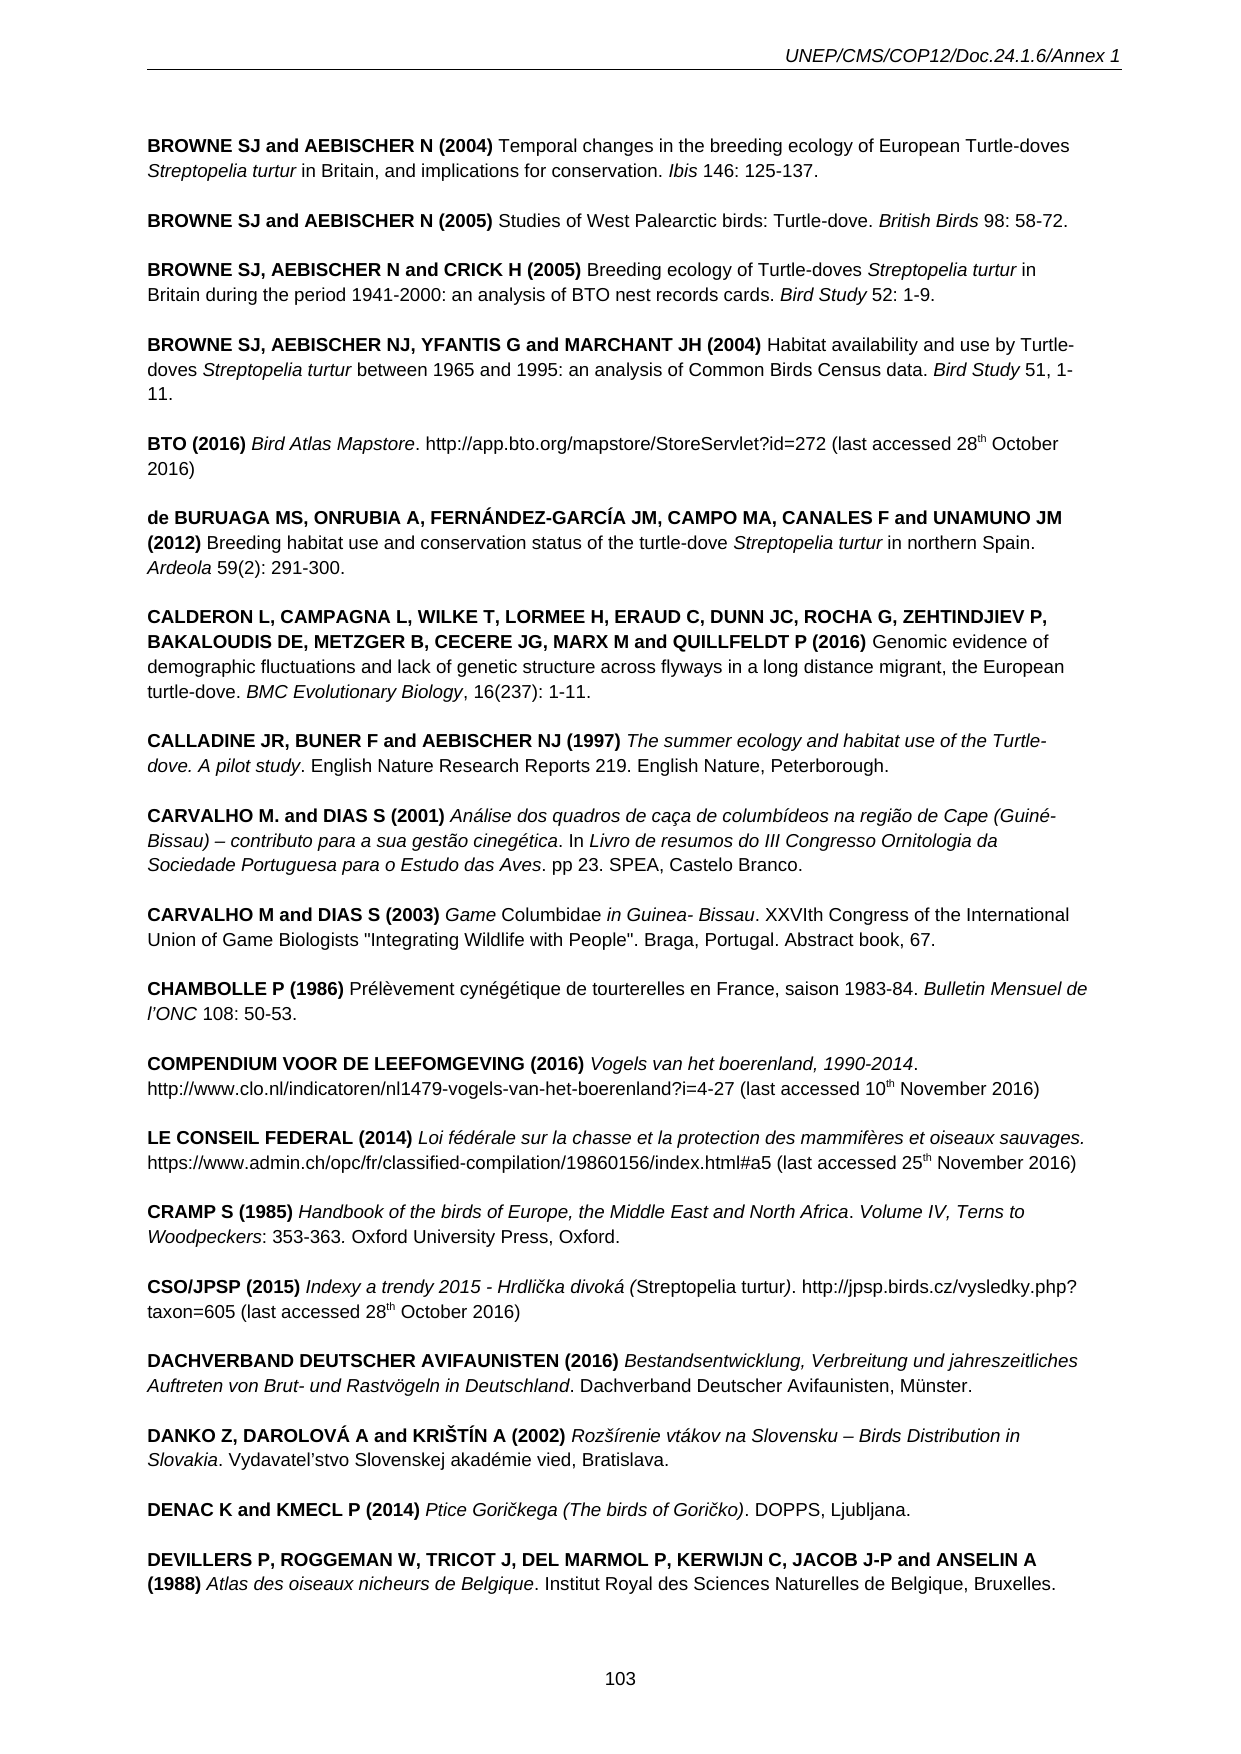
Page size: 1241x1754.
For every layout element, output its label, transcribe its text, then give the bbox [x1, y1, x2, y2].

text CALDERON L, CAMPAGNA L, WILKE T, LORMEE H, ERAUD C, DUNN JC, ROCHA G, ZEHTINDJIEV P, BAKALOUDIS DE, METZGER B, CECERE JG, MARX M and QUILLFELDT P (2016) Genomic evidence of demographic fluctuations and lack of genetic structure across flyways in a long distance migrant, the European turtle-dove. BMC Evolutionary Biology, 16(237): 1-11. [147, 606, 1093, 702]
text DANKO Z, DAROLOVÁ A and KRIŠTÍN A (2002) Rozšírenie vtákov na Slovensku – Birds Distribution in Slovakia. Vydavatel’stvo Slovenskej akadémie vied, Bratislava. [147, 1424, 1093, 1471]
text LE CONSEIL FEDERAL (2014) Loi fédérale sur la chasse et la protection des mammifères et oiseaux sauvages. https://www.admin.ch/opc/fr/classified-compilation/19860156/index.html#a5 (last accessed 25th November 2016) [147, 1127, 1093, 1173]
text COMPENDIUM VOOR DE LEEFOMGEVING (2016) Vogels van het boerenland, 1990-2014. http://www.clo.nl/indicatoren/nl1479-vogels-van-het-boerenland?i=4-27 (last accessed 10th November 2016) [147, 1052, 1093, 1099]
text CARVALHO M. and DIAS S (2001) Análise dos quadros de caça de columbídeos na região de Cape (Guiné-Bissau) – contributo para a sua gestão cinegética. In Livro de resumos do III Congresso Ornitologia da Sociedade Portuguesa para o Estudo das Aves. pp 23. SPEA, Castelo Branco. [147, 804, 1093, 876]
text DEVILLERS P, ROGGEMAN W, TRICOT J, DEL MARMOL P, KERWIJN C, JACOB J-P and ANSELIN A (1988) Atlas des oiseaux nicheurs de Belgique. Institut Royal des Sciences Naturelles de Belgique, Bruxelles. [147, 1548, 1093, 1595]
text CARVALHO M and DIAS S (2003) Game Columbidae in Guinea- Bissau. XXVIth Congress of the International Union of Game Biologists "Integrating Wildlife with People". Braga, Portugal. Abstract book, 67. [147, 904, 1093, 950]
text CHAMBOLLE P (1986) Prélèvement cynégétique de tourterelles en France, saison 1983-84. Bulletin Mensuel de l’ONC 108: 50-53. [147, 978, 1093, 1024]
text de BURUAGA MS, ONRUBIA A, FERNÁNDEZ-GARCÍA JM, CAMPO MA, CANALES F and UNAMUNO JM (2012) Breeding habitat use and conservation status of the turtle-dove Streptopelia turtur in northern Spain. Ardeola 59(2): 291-300. [147, 507, 1093, 578]
text CRAMP S (1985) Handbook of the birds of Europe, the Middle East and North Africa. Volume IV, Terns to Woodpeckers: 353-363. Oxford University Press, Oxford. [147, 1201, 1093, 1248]
text BTO (2016) Bird Atlas Mapstore. http://app.bto.org/mapstore/StoreServlet?id=272 (last accessed 28th October 2016) [147, 433, 1093, 479]
text DACHVERBAND DEUTSCHER AVIFAUNISTEN (2016) Bestandsentwicklung, Verbreitung und jahreszeitliches Auftreten von Brut- und Rastvögeln in Deutschland. Dachverband Deutscher Avifaunisten, Münster. [147, 1350, 1093, 1396]
text BROWNE SJ and AEBISCHER N (2004) Temporal changes in the breeding ecology of European Turtle-doves Streptopelia turtur in Britain, and implications for conservation. Ibis 146: 125-137. [147, 135, 1093, 182]
text CALLADINE JR, BUNER F and AEBISCHER NJ (1997) The summer ecology and habitat use of the Turtle-dove. A pilot study. English Nature Research Reports 219. English Nature, Peterborough. [147, 730, 1093, 777]
text BROWNE SJ, AEBISCHER N and CRICK H (2005) Breeding ecology of Turtle-doves Streptopelia turtur in Britain during the period 1941-2000: an analysis of BTO nest records cards. Bird Study 52: 1-9. [147, 259, 1093, 306]
text DENAC K and KMECL P (2014) Ptice Goričkega (The birds of Goričko). DOPPS, Ljubljana. [147, 1499, 1093, 1520]
text BROWNE SJ and AEBISCHER N (2005) Studies of West Palearctic birds: Turtle-dove. British Birds 98: 58-72. [147, 209, 1093, 231]
text BROWNE SJ, AEBISCHER NJ, YFANTIS G and MARCHANT JH (2004) Habitat availability and use by Turtle-doves Streptopelia turtur between 1965 and 1995: an analysis of Common Birds Census data. Bird Study 51, 1-11. [147, 333, 1093, 405]
text CSO/JPSP (2015) Indexy a trendy 2015 - Hrdlička divoká (Streptopelia turtur). http://jpsp.birds.cz/vysledky.php?taxon=605 (last accessed 28th October 2016) [147, 1276, 1093, 1322]
